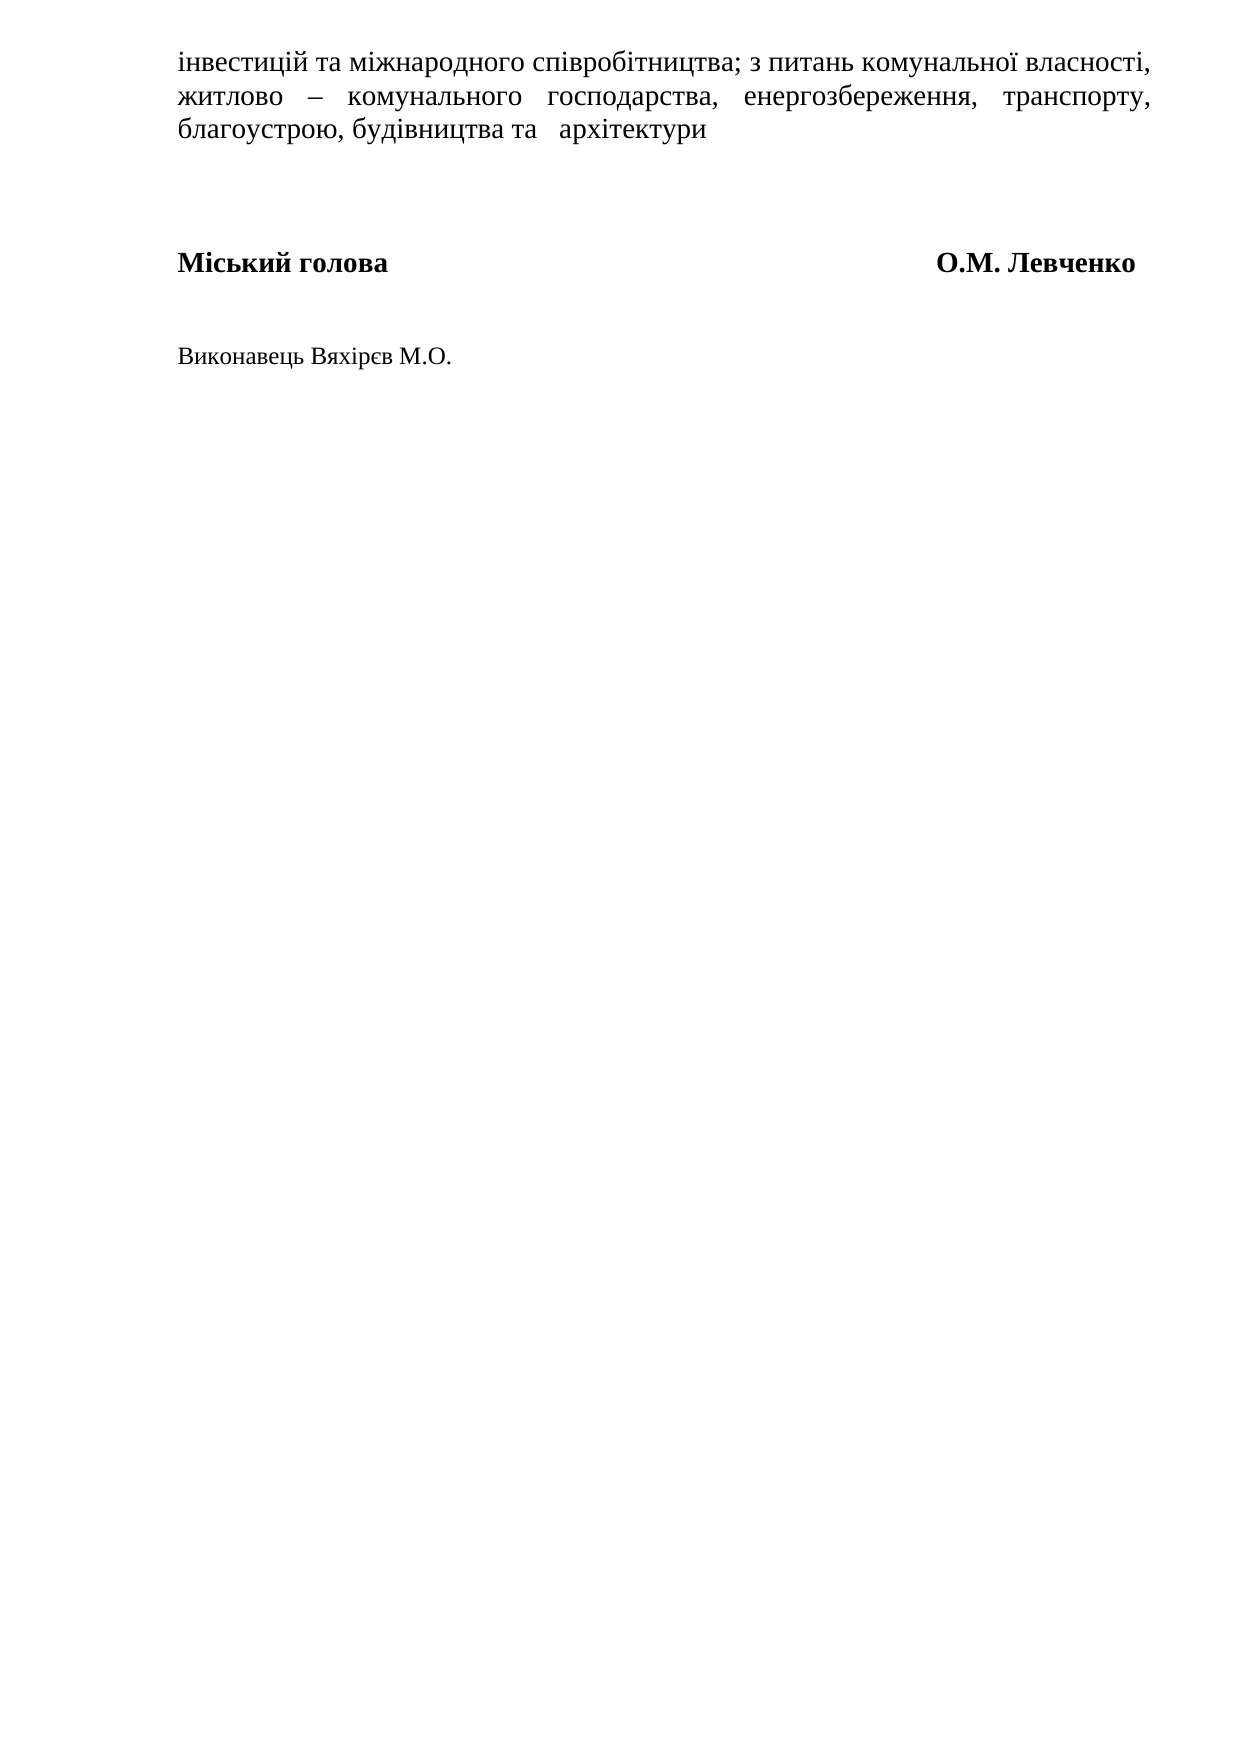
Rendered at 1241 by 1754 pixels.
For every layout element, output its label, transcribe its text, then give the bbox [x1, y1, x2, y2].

text Міський голова О.М. Левченко [177, 246, 1152, 279]
text Виконавець Вяхірєв М.О. [177, 341, 1152, 369]
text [177, 44, 1152, 145]
